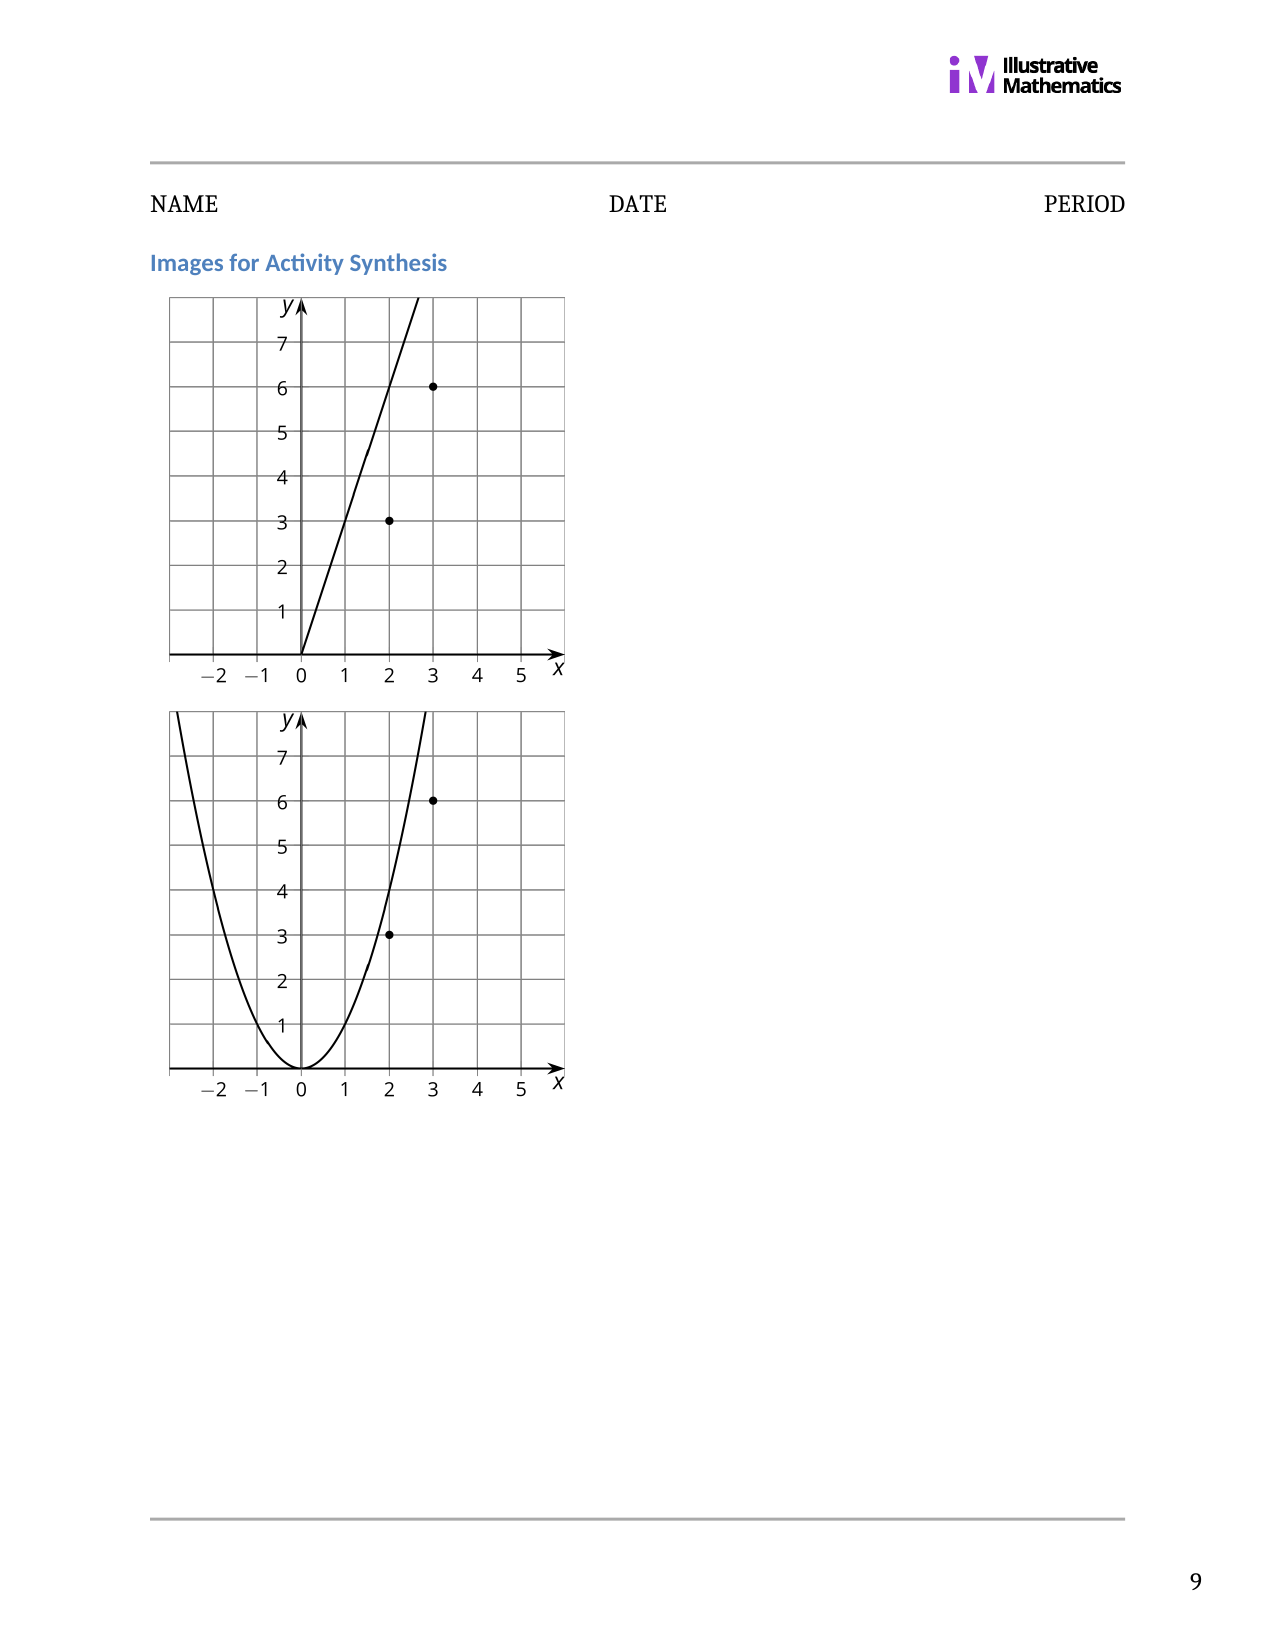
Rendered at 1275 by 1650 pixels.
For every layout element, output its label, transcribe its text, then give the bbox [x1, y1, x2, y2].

picture [168, 710, 565, 1106]
subtitle Images for Activity Synthesis [150, 247, 1125, 278]
picture [949, 55, 1121, 93]
picture [168, 296, 565, 692]
